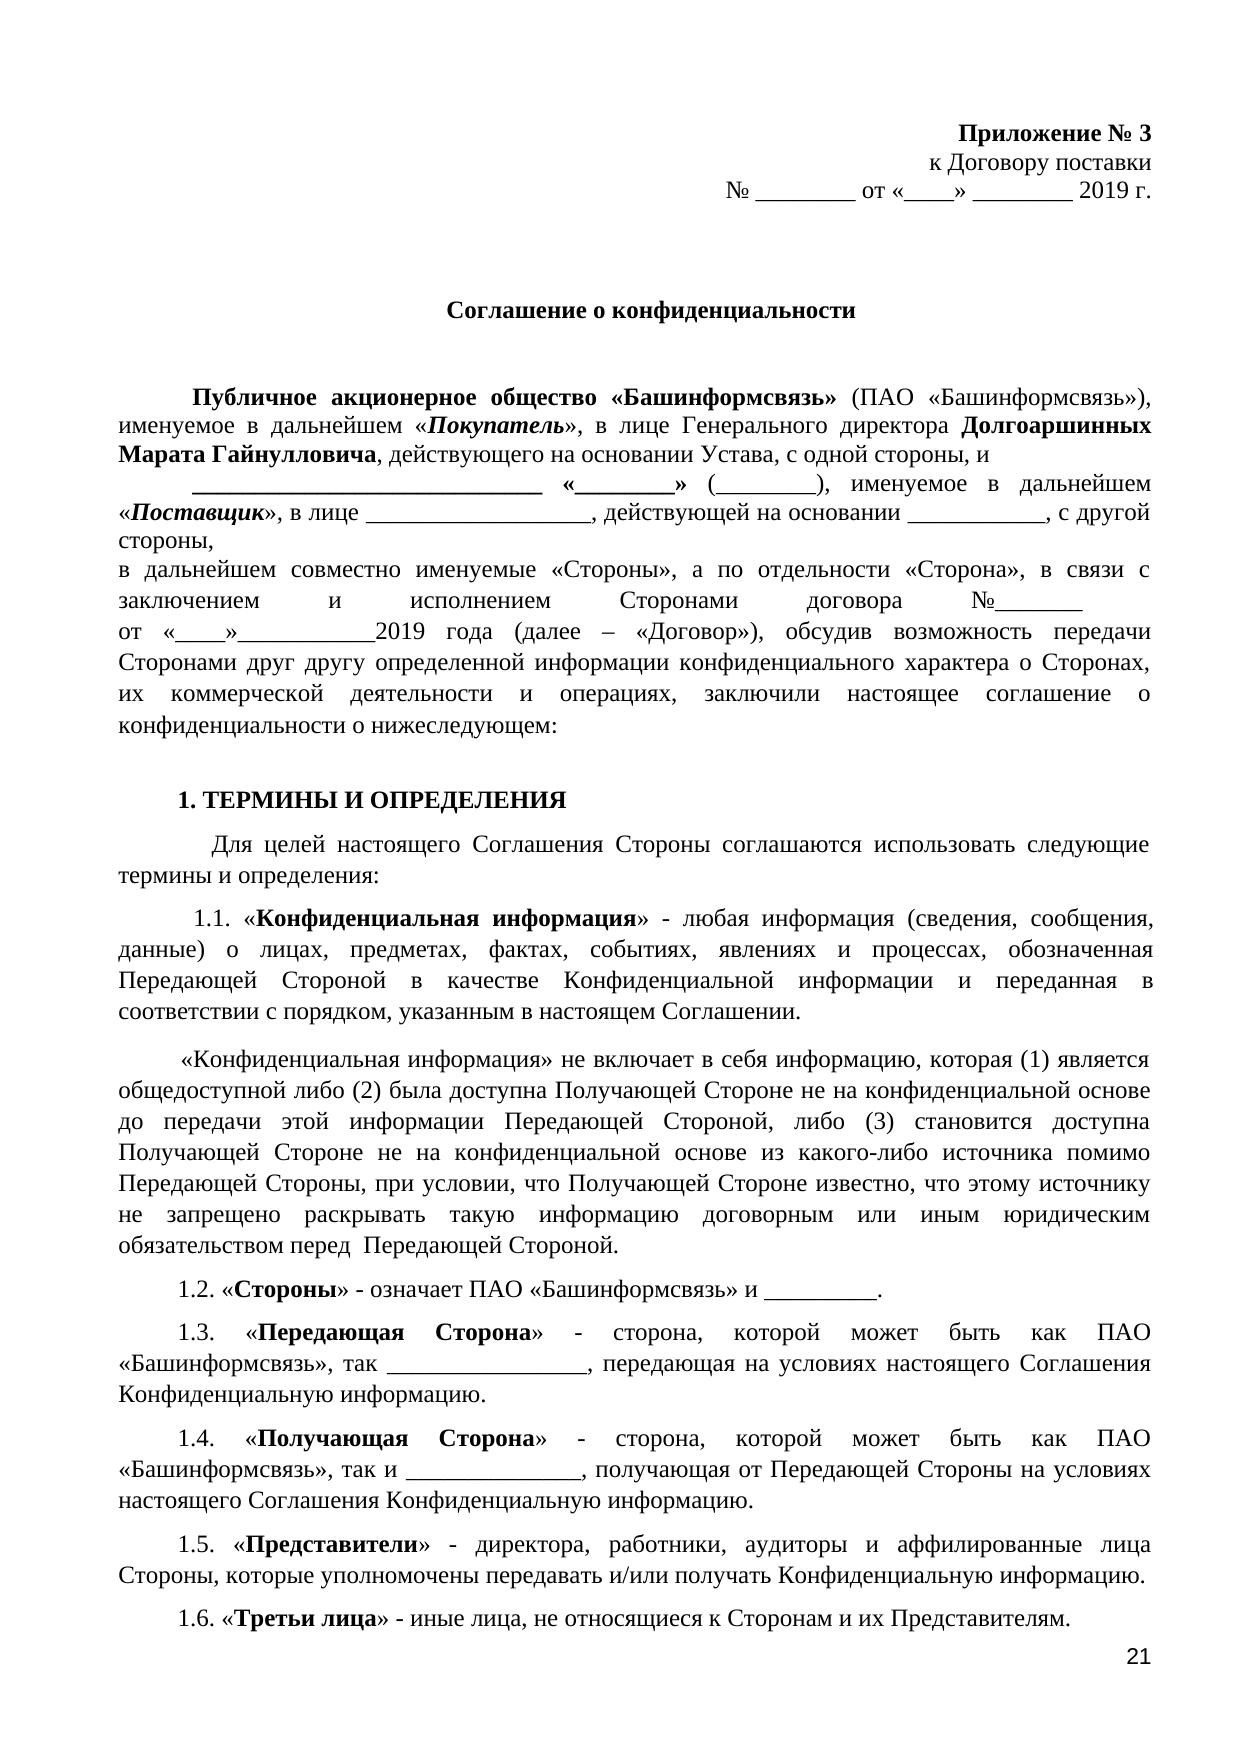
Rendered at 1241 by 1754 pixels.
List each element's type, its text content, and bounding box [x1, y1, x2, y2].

text Приложение № 3 [118, 118, 1152, 147]
text 1.2. «Стороны» - означает ПАО «Башинформсвязь» и _________. [118, 1274, 1152, 1303]
text ____________________________ «________» (________), именуемое в дальнейшем «Поставщик», в лице __________________, действующей на основании ___________, с другой стороны, [118, 468, 1152, 554]
title Соглашение о конфиденциальности [118, 295, 1184, 324]
text Публичное акционерное общество «Башинформсвязь» (ПАО «Башинформсвязь»), именуемое в дальнейшем «Покупатель», в лице Генерального директора Долгоаршинных Марата Гайнулловича, действующего на основании Устава, с одной стороны, и [118, 382, 1152, 468]
text 1.5. «Представители» - директора, работники, аудиторы и аффилированные лица Стороны, которые уполномочены передавать и/или получать Конфиденциальную информацию. [118, 1529, 1152, 1588]
text 1.6. «Третьи лица» - иные лица, не относящиеся к Сторонам и их Представителям. [118, 1603, 1152, 1632]
text Для целей настоящего Соглашения Стороны соглашаются использовать следующие термины и определения: [118, 829, 1152, 888]
text 1.1. «Конфиденциальная информация» - любая информация (сведения, сообщения, данные) о лицах, предметах, фактах, событиях, явлениях и процессах, обозначенная Передающей Стороной в качестве Конфиденциальной информации и переданная в соответствии с порядком, указанным в настоящем Соглашении. [118, 903, 1154, 1025]
text «Конфиденциальная информация» не включает в себя информацию, которая (1) является общедоступной либо (2) была доступна Получающей Стороне не на конфиденциальной основе до передачи этой информации Передающей Стороной, либо (3) становится доступна Получающей Стороне не на конфиденциальной основе из какого-либо источника помимо Передающей Стороны, при условии, что Получающей Стороне известно, что этому источнику не запрещено раскрывать такую информацию договорным или иным юридическим обязательством перед Передающей Стороной. [118, 1044, 1152, 1259]
text 1.4. «Получающая Сторона» - сторона, которой может быть как ПАО «Башинформсвязь», так и ______________, получающая от Передающей Стороны на условиях настоящего Соглашения Конфиденциальную информацию. [118, 1423, 1152, 1514]
text к Договору поставки [118, 147, 1152, 176]
text 1. ТЕРМИНЫ И ОПРЕДЕЛЕНИЯ [118, 785, 1152, 814]
text в дальнейшем совместно именуемые «Стороны», а по отдельности «Сторона», в связи с заключением и исполнением Сторонами договора №_______ от «____»___________2019 года (далее – «Договор»), обсудив возможность передачи Сторонами друг другу определенной информации конфиденциального характера о Сторонах, их коммерческой деятельности и операциях, заключили настоящее соглашение о конфиденциальности о нижеследующем: [118, 554, 1152, 740]
text № ________ от «____» ________ 2019 г. [118, 176, 1152, 204]
text 1.3. «Передающая Сторона» - сторона, которой может быть как ПАО «Башинформсвязь», так ________________, передающая на условиях настоящего Соглашения Конфиденциальную информацию. [118, 1317, 1152, 1408]
